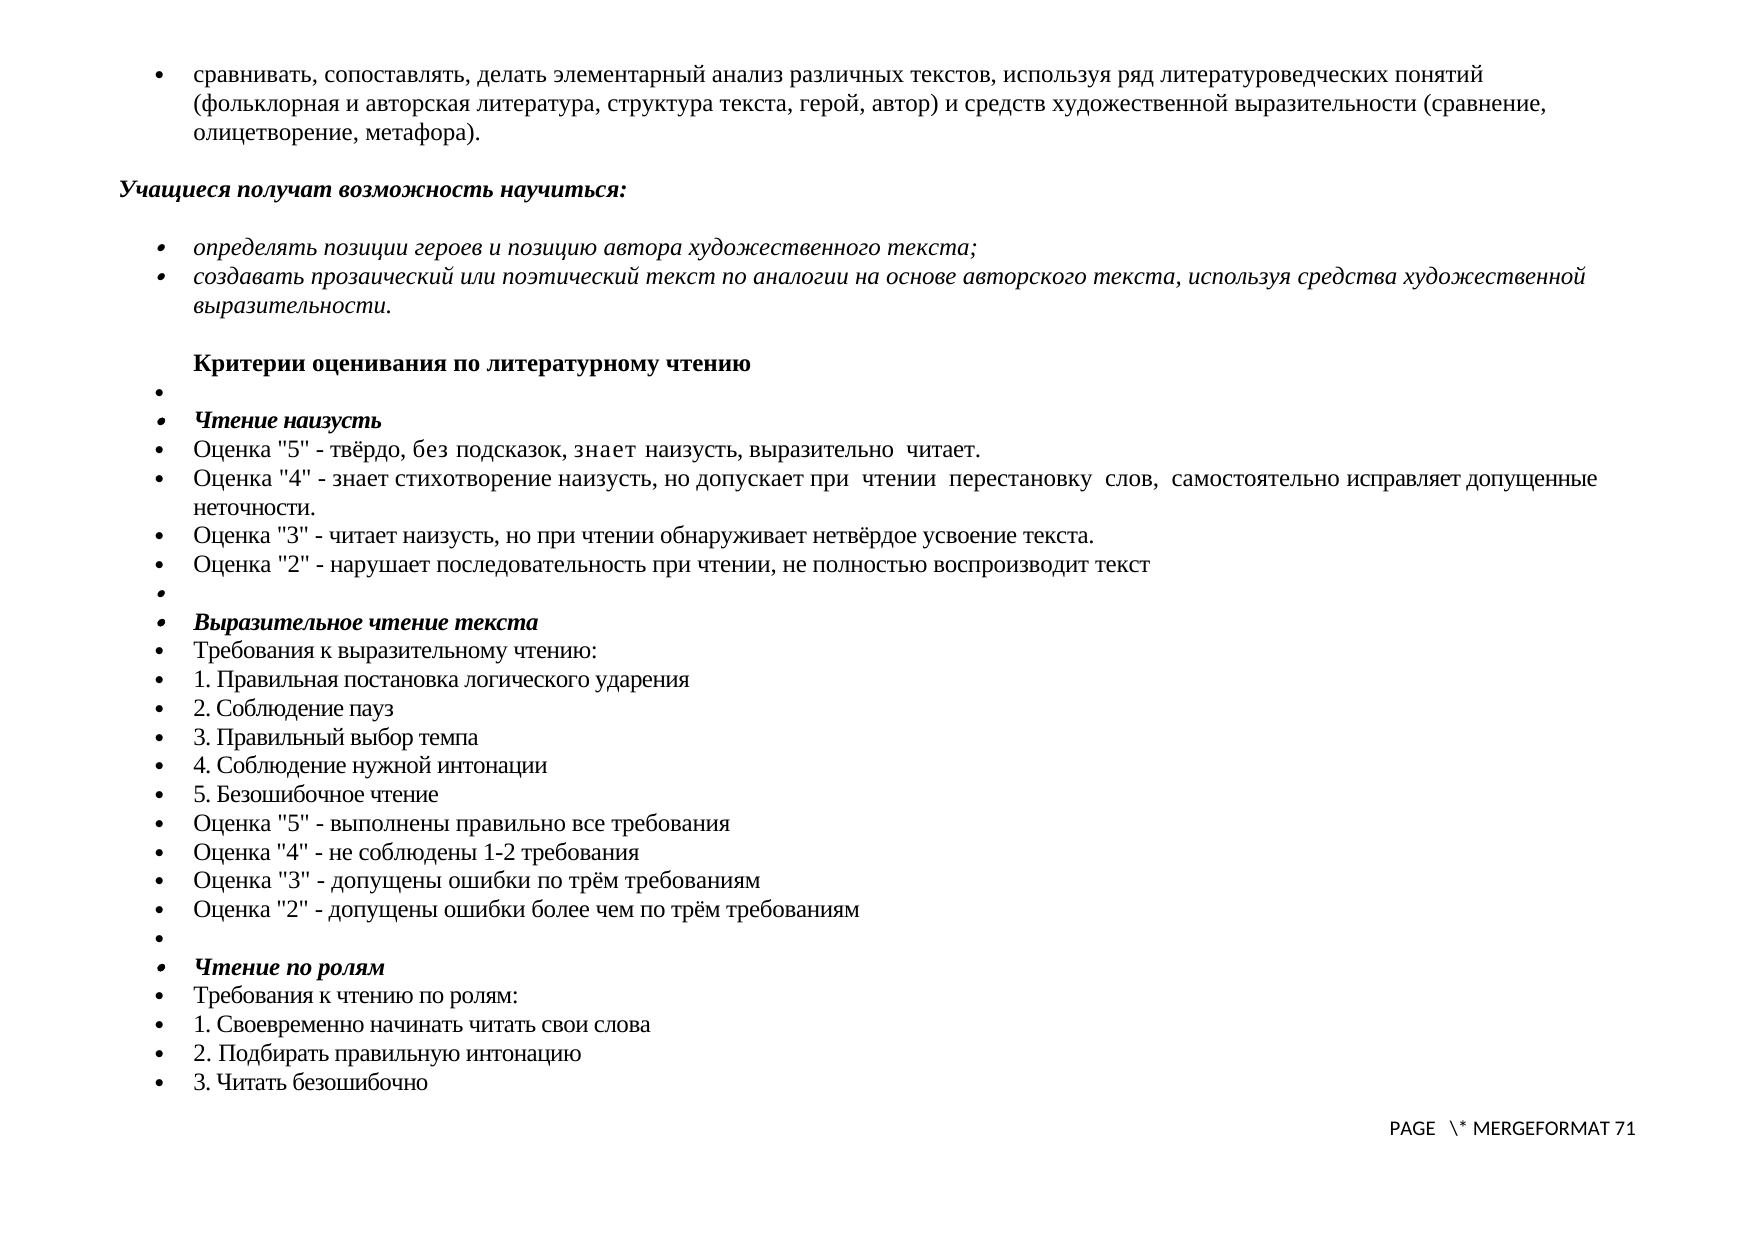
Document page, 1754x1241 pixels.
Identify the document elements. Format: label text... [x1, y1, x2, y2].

text Критерии оценивания по литературному чтению [193, 348, 1636, 377]
list Выразительное чтение текста [156, 607, 1636, 635]
text Учащиеся получат возможность научиться: [118, 174, 1636, 203]
list 2. Соблюдение пауз [156, 693, 1636, 722]
list Оценка "2" - нарушает последовательность при чтении, не полностью воспроизводит текст [156, 549, 1636, 578]
list 1. Правильная постановка логического ударения [156, 664, 1636, 693]
list Требования к чтению по ролям: [156, 980, 1636, 1009]
list Оценка "3" - читает наизусть, но при чтении обнаруживает нетвёрдое усвоение текста. [156, 520, 1636, 549]
list Оценка "4" - не соблюдены 1-2 требования [156, 837, 1636, 865]
list 4. Соблюдение нужной интонации [156, 750, 1636, 779]
list 1. Своевременно начинать читать свои слова [156, 1009, 1636, 1038]
list Оценка "5" - твёрдо, без подсказок, знает наизусть, выразительно читает. [156, 434, 1636, 463]
list 2. Подбирать правильную интонацию [156, 1038, 1636, 1067]
list сравнивать, сопоставлять, делать элементарный анализ различных текстов, используя ряд литературоведческих понятий (фольклорная и авторская литература, структура текста, герой, автор) и средств художественной выразительности (сравнение, олицетворение, метафора). [156, 59, 1636, 145]
list Оценка "5" - выполнены правильно все требования [156, 808, 1636, 837]
list Чтение по ролям [156, 952, 1636, 980]
list Оценка "4" - знает стихотворение наизусть, но допускает при чтении перестановку слов, самостоятельно исправляет допущенные неточности. [156, 463, 1636, 520]
list Чтение наизусть [156, 405, 1636, 434]
list Требования к выразительному чтению: [156, 635, 1636, 664]
list Оценка "3" - допущены ошибки по трём требованиям [156, 865, 1636, 894]
list 3. Правильный выбор темпа [156, 722, 1636, 750]
list Оценка "2" - допущены ошибки более чем по трём требованиям [156, 894, 1636, 923]
list определять позиции героев и позицию автора художественного текста; [156, 232, 1636, 261]
list 5. Безошибочное чтение [156, 779, 1636, 808]
list 3. Читать безошибочно [156, 1067, 1636, 1095]
list создавать прозаический или поэтический текст по аналогии на основе авторского текста, используя средства художественной выразительности. [156, 261, 1636, 319]
